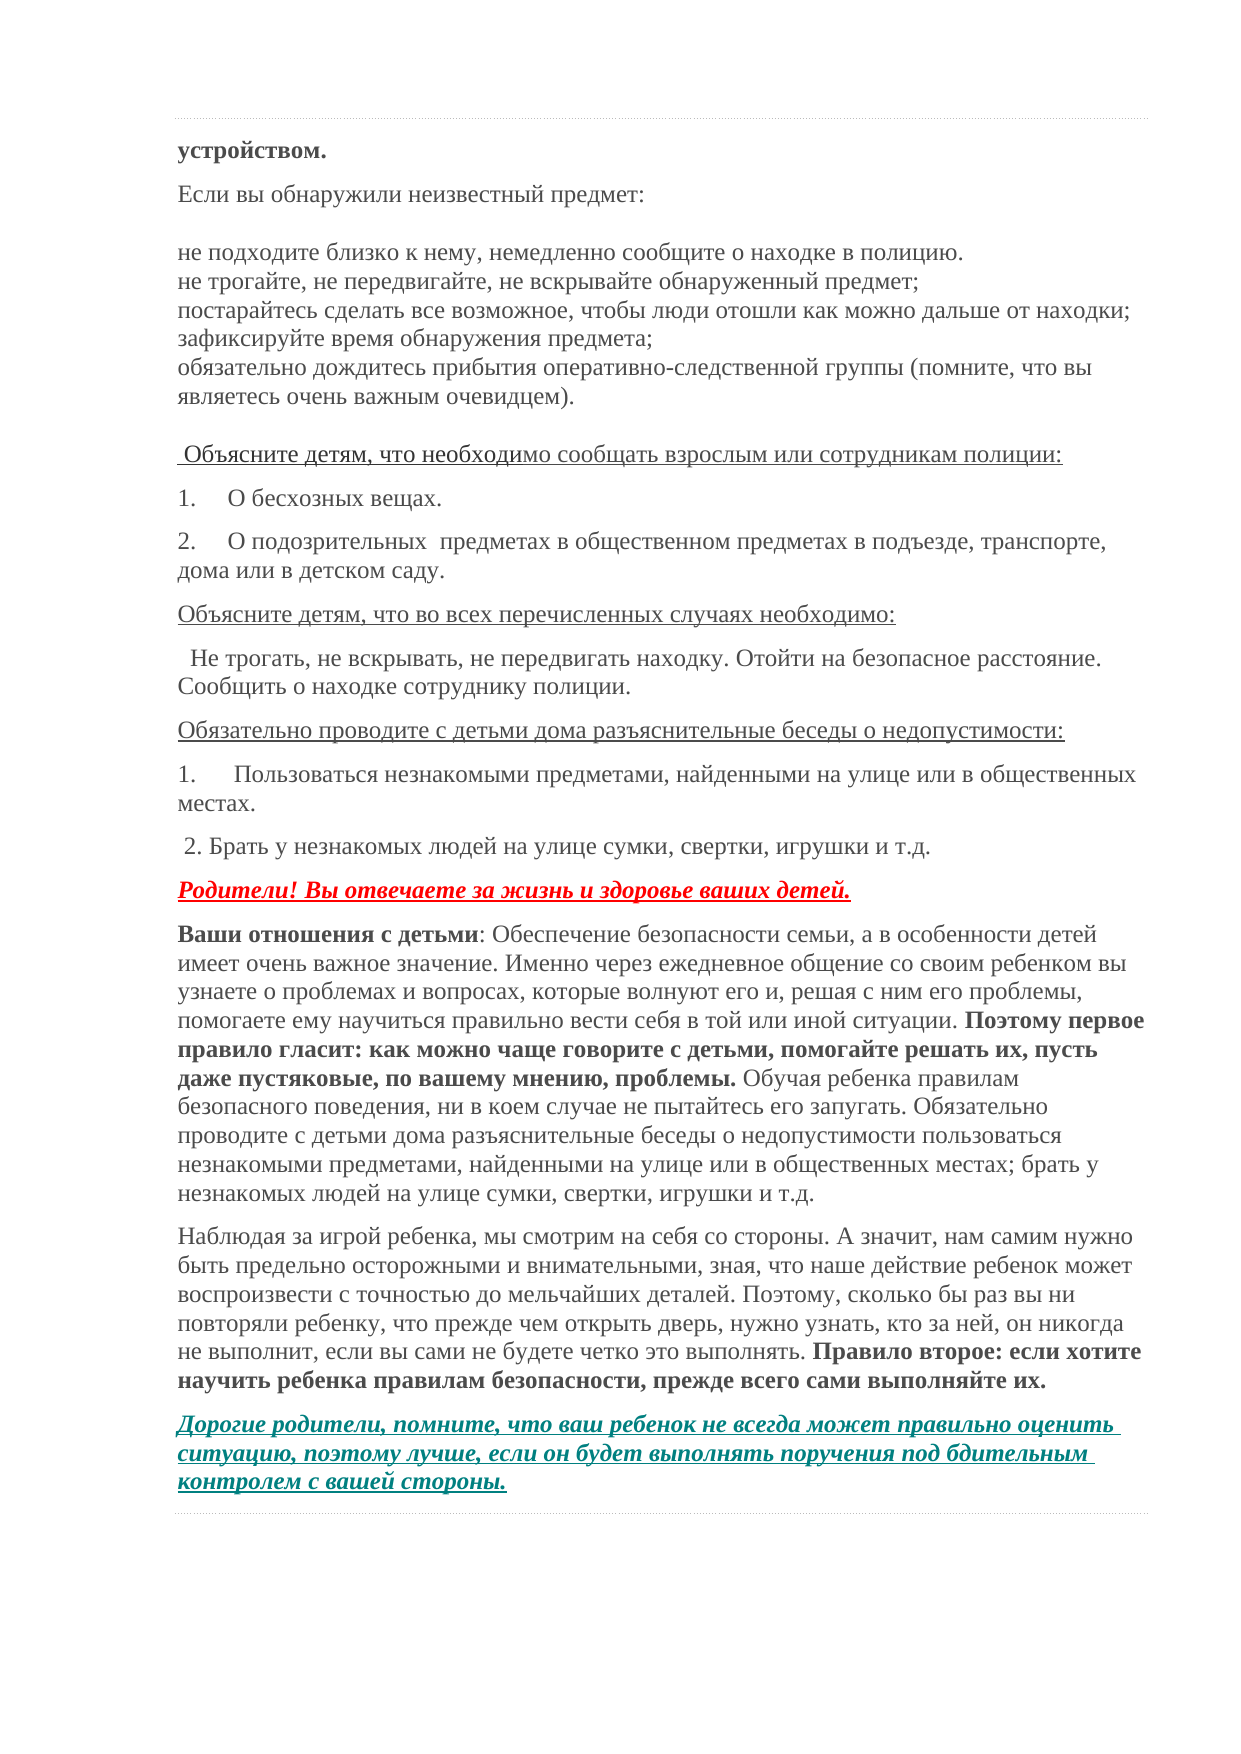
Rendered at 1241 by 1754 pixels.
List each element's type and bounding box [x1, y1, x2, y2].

table_cell [175, 118, 1149, 1513]
